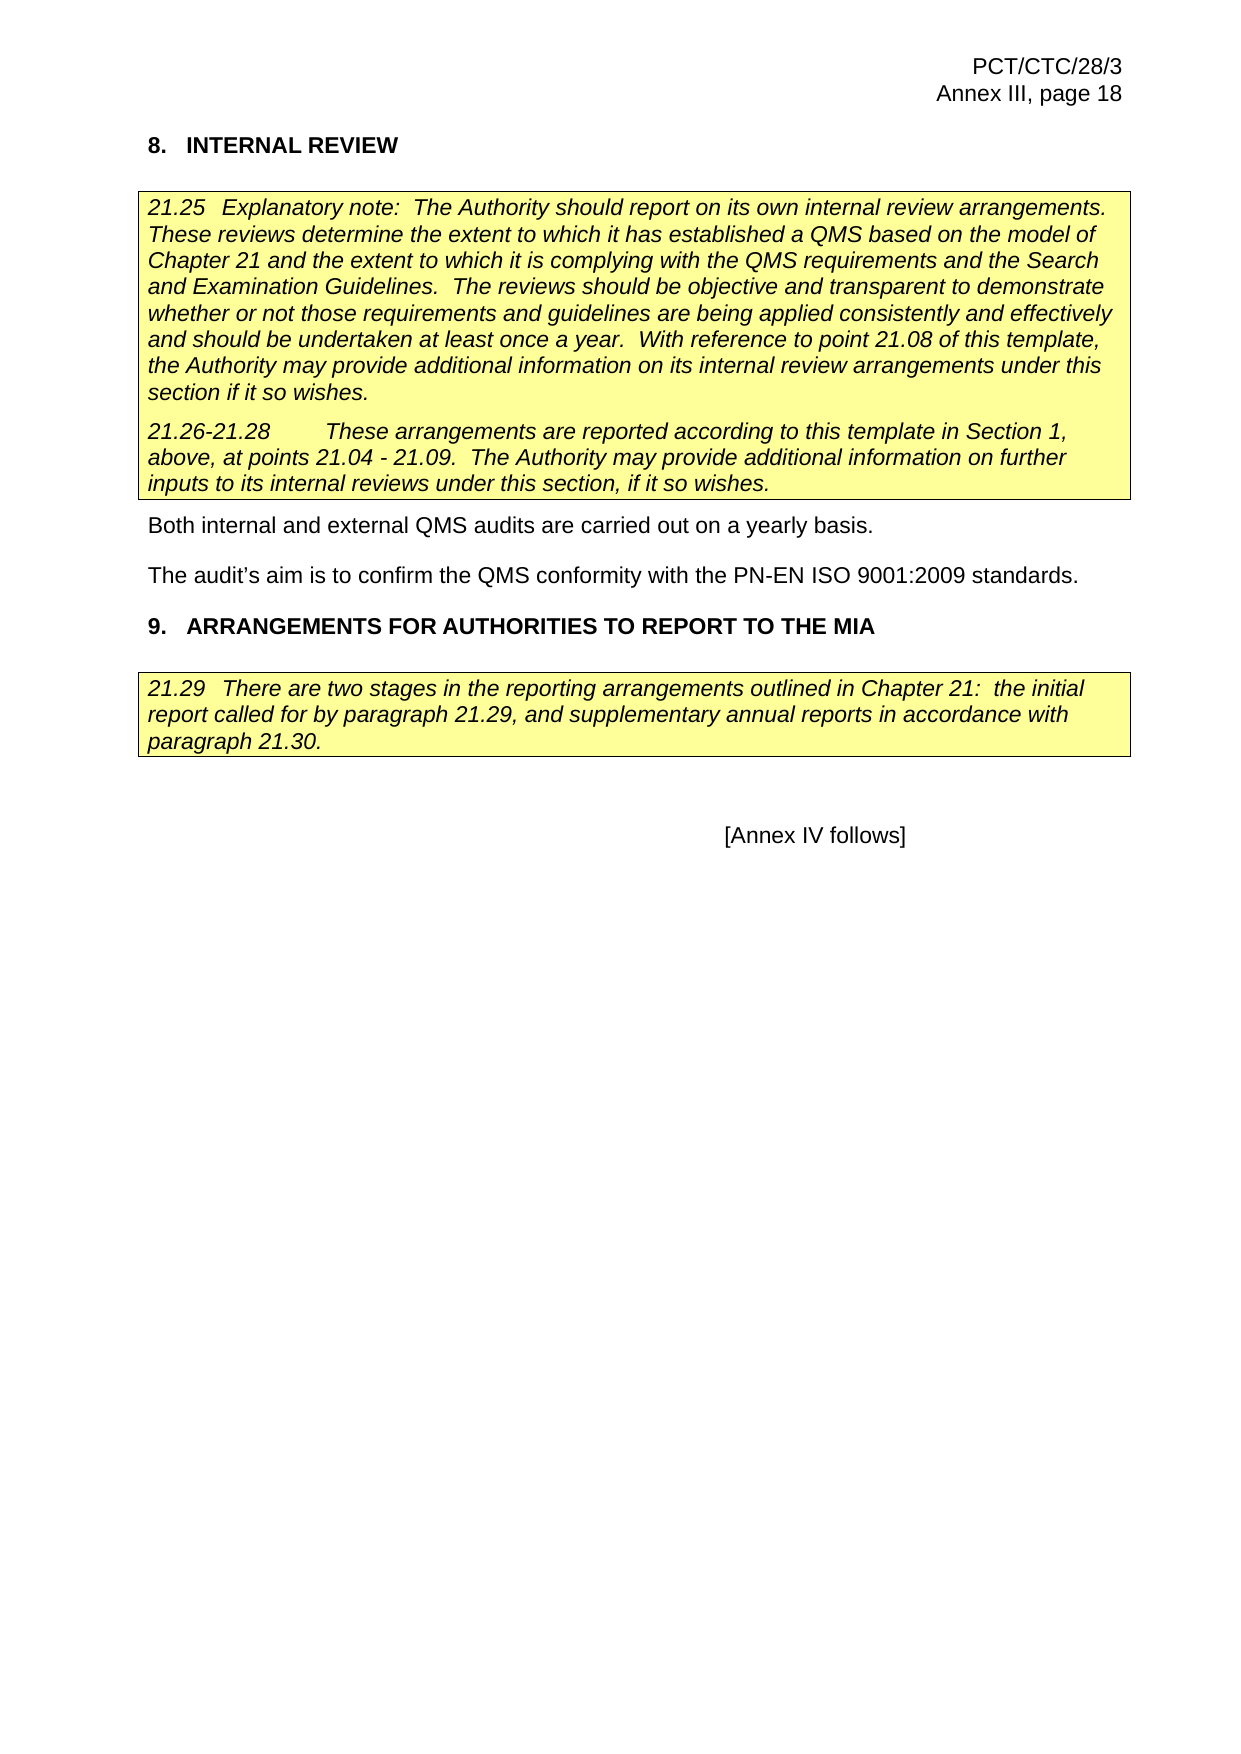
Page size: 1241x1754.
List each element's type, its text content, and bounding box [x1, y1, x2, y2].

text [Annex IV follows] [724, 822, 1122, 849]
subtitle 9. Arrangements for Authorities to Report to the MIA [148, 613, 1122, 639]
text 21.29 There are two stages in the reporting arrangements outlined in Chapter 21: the initial report called for by paragraph 21.29, and supplementary annual reports in accordance with paragraph 21.30. [139, 673, 1130, 756]
text The audit’s aim is to confirm the QMS conformity with the PN-EN ISO 9001:2009 standards. [148, 562, 1122, 588]
subtitle 8. Internal Review [148, 132, 1122, 158]
text Both internal and external QMS audits are carried out on a yearly basis. [148, 512, 1122, 539]
text 21.26-21.28 These arrangements are reported according to this template in Section 1, above, at points 21.04 - 21.09. The Authority may provide additional information on further inputs to its internal reviews under this section, if it so wishes. [139, 414, 1130, 499]
text 21.25 Explanatory note: The Authority should report on its own internal review arrangements. These reviews determine the extent to which it has established a QMS based on the model of Chapter 21 and the extent to which it is complying with the QMS requirements and the Search and Examination Guidelines. The reviews should be objective and transparent to demonstrate whether or not those requirements and guidelines are being applied consistently and effectively and should be undertaken at least once a year. With reference to point 21.08 of this template, the Authority may provide additional information on its internal review arrangements under this section if it so wishes. [139, 192, 1130, 405]
